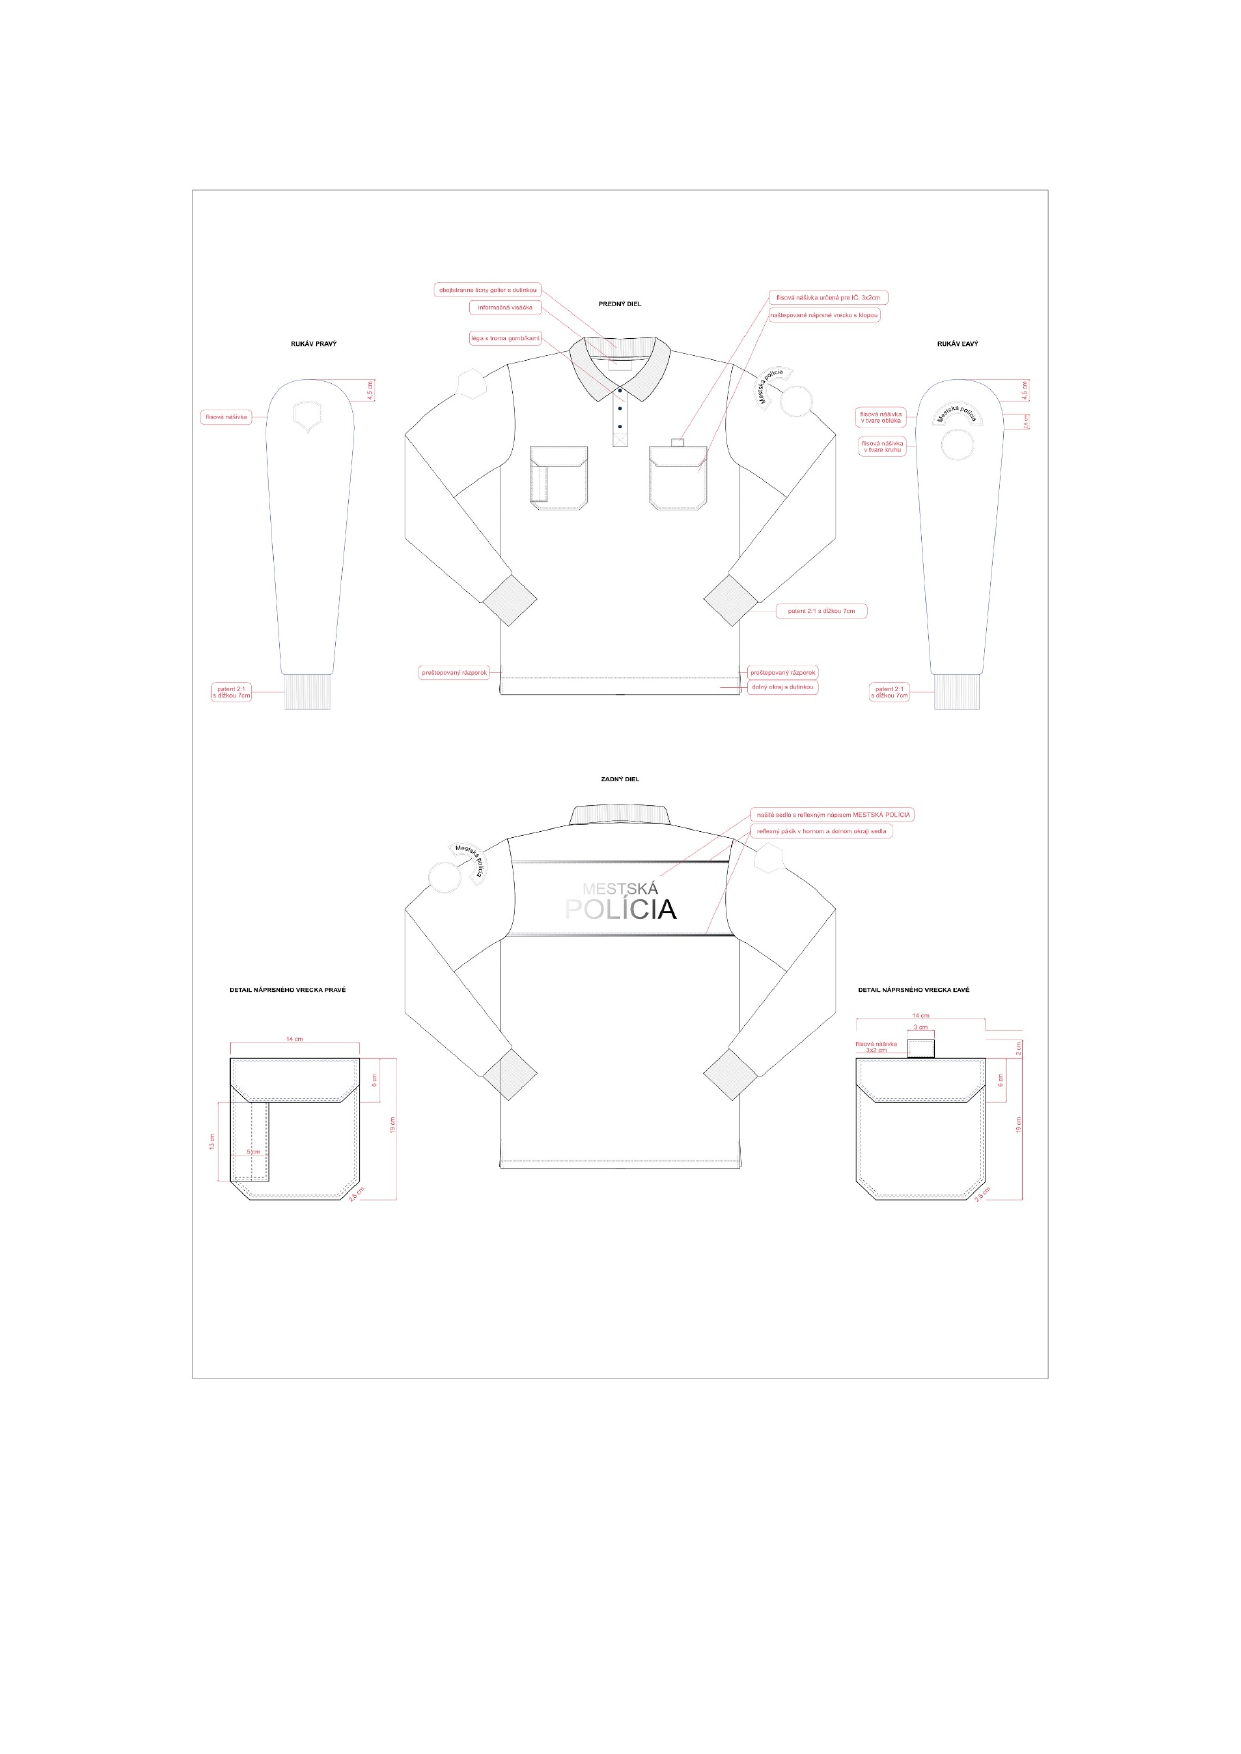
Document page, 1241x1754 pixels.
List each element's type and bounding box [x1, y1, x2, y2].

picture [147, 147, 1093, 1421]
